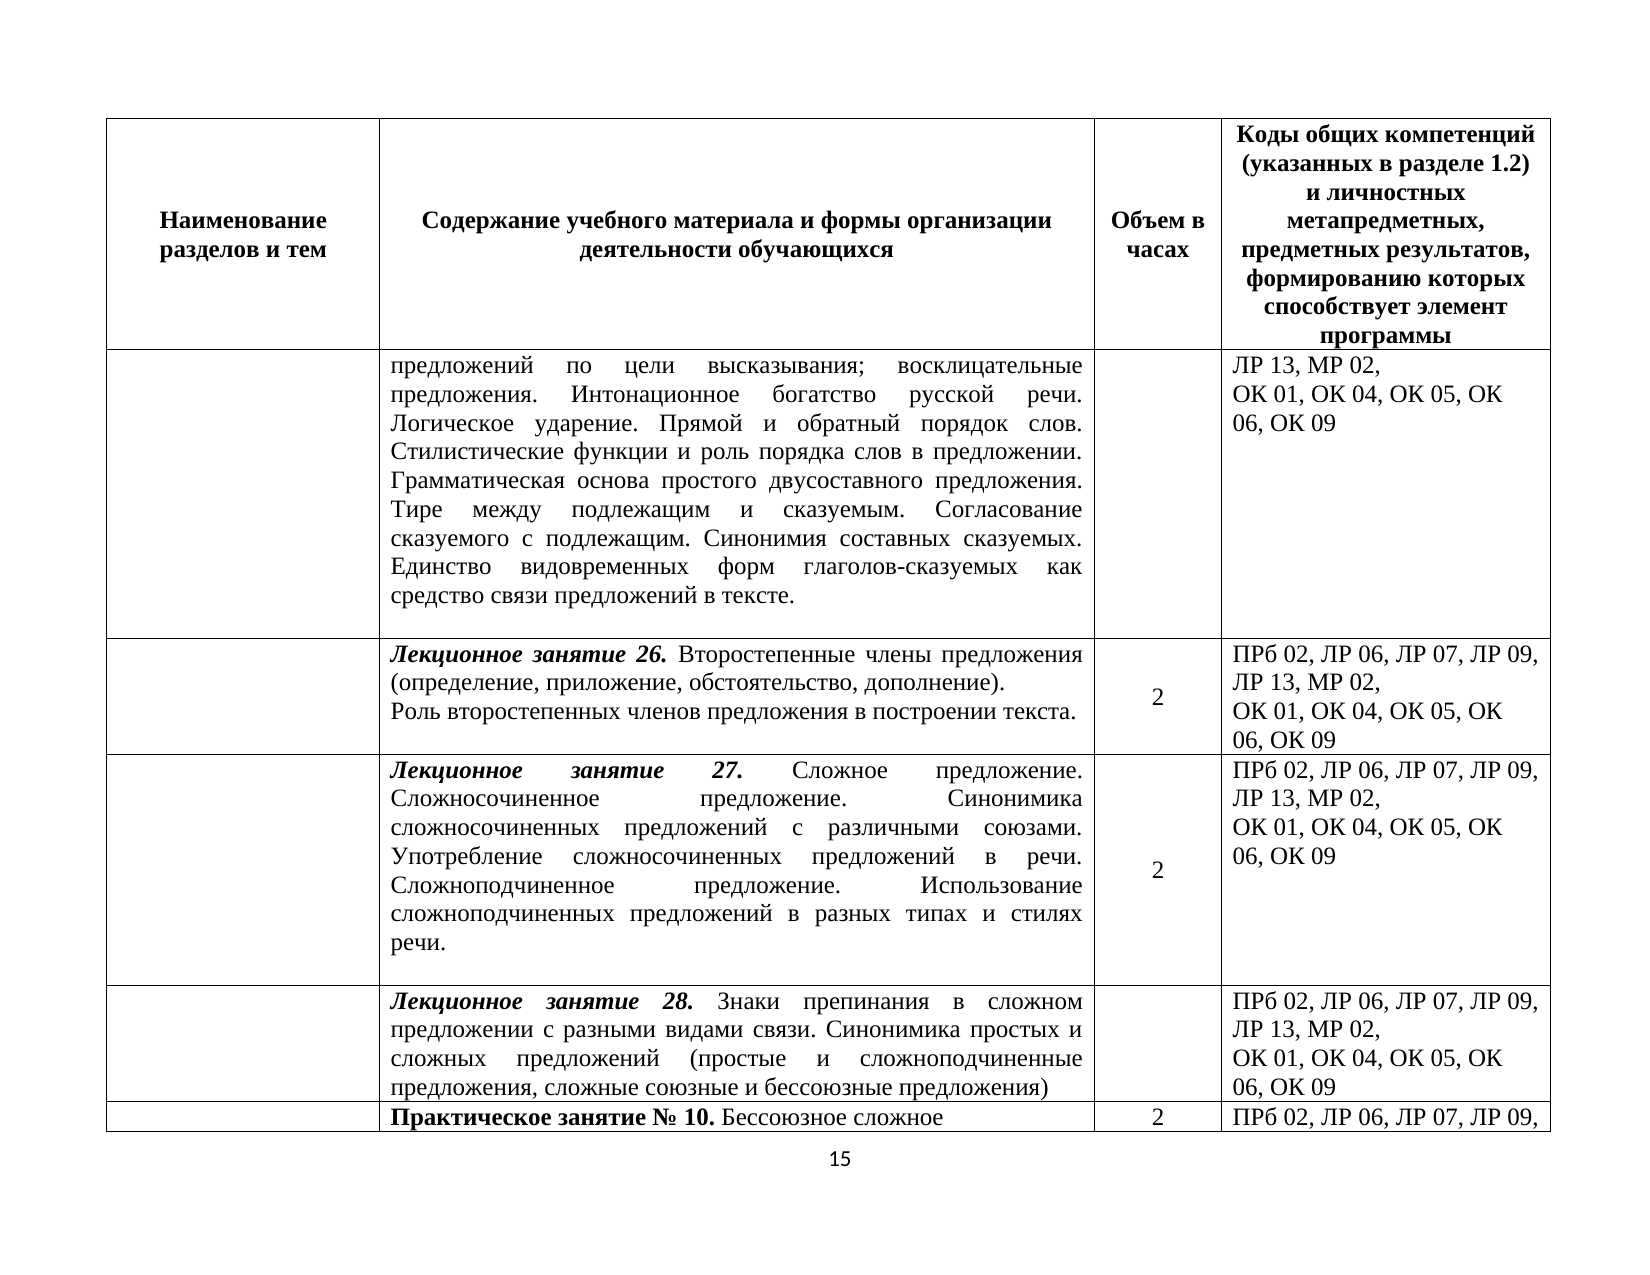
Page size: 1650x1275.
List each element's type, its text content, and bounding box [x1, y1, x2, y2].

table_cell ПРб 02, ЛР 06, ЛР 07, ЛР 09, ЛР 13, МР 02, ОК 01, ОК 04, ОК 05, ОК 06, ОК 09 [1222, 1102, 1550, 1131]
table_cell Лекционное занятие 26. Второстепенные члены предложения (определение, приложение, обстоятельство, дополнение). Роль второстепенных членов предложения в построении текста. [380, 639, 1094, 754]
table_header Наименование разделов и тем [107, 119, 379, 349]
table_header Объем в часах [1095, 119, 1221, 349]
table_cell 2 [1095, 755, 1221, 985]
table_cell [107, 755, 379, 985]
table_cell [107, 639, 379, 754]
table_cell ПРб 02, ЛР 06, ЛР 07, ЛР 09, ЛР 13, МР 02, ОК 01, ОК 04, ОК 05, ОК 06, ОК 09 [1222, 639, 1550, 754]
table_cell ПРб 02, ЛР 06, ЛР 07, ЛР 09, ЛР 13, МР 02, ОК 01, ОК 04, ОК 05, ОК 06, ОК 09 [1222, 986, 1550, 1101]
table_cell Лекционное занятие 27. Сложное предложение. Сложносочиненное предложение. Синонимика сложносочиненных предложений с различными союзами. Употребление сложносочиненных предложений в речи. Сложноподчиненное предложение. Использование сложноподчиненных предложений в разных типах и стилях речи. [380, 755, 1094, 985]
table_cell [1095, 986, 1221, 1101]
table_cell [107, 986, 379, 1101]
table_cell Лекционное занятие 28. Знаки препинания в сложном предложении с разными видами связи. Синонимика простых и сложных предложений (простые и сложноподчиненные предложения, сложные союзные и бессоюзные предложения) [380, 986, 1094, 1101]
table_cell ПРб 02, ЛР 06, ЛР 07, ЛР 09, ЛР 13, МР 02, ОК 01, ОК 04, ОК 05, ОК 06, ОК 09 [1222, 755, 1550, 985]
table_cell 2 [1095, 639, 1221, 754]
table_cell [107, 1102, 379, 1131]
table_header Коды общих компетенций (указанных в разделе 1.2) и личностных метапредметных, предметных результатов, формированию которых способствует элемент программы [1222, 119, 1550, 349]
table_cell ПРб 02, ЛР 06, ЛР 07, ЛР 09, ЛР 13, МР 02, ОК 01, ОК 04, ОК 05, ОК 06, ОК 09 [1222, 350, 1550, 638]
table_cell 2 [1095, 1102, 1221, 1131]
table_header Содержание учебного материала и формы организации деятельности обучающихся [380, 119, 1094, 349]
table_cell [107, 350, 379, 638]
table_cell 2 [1095, 350, 1221, 638]
